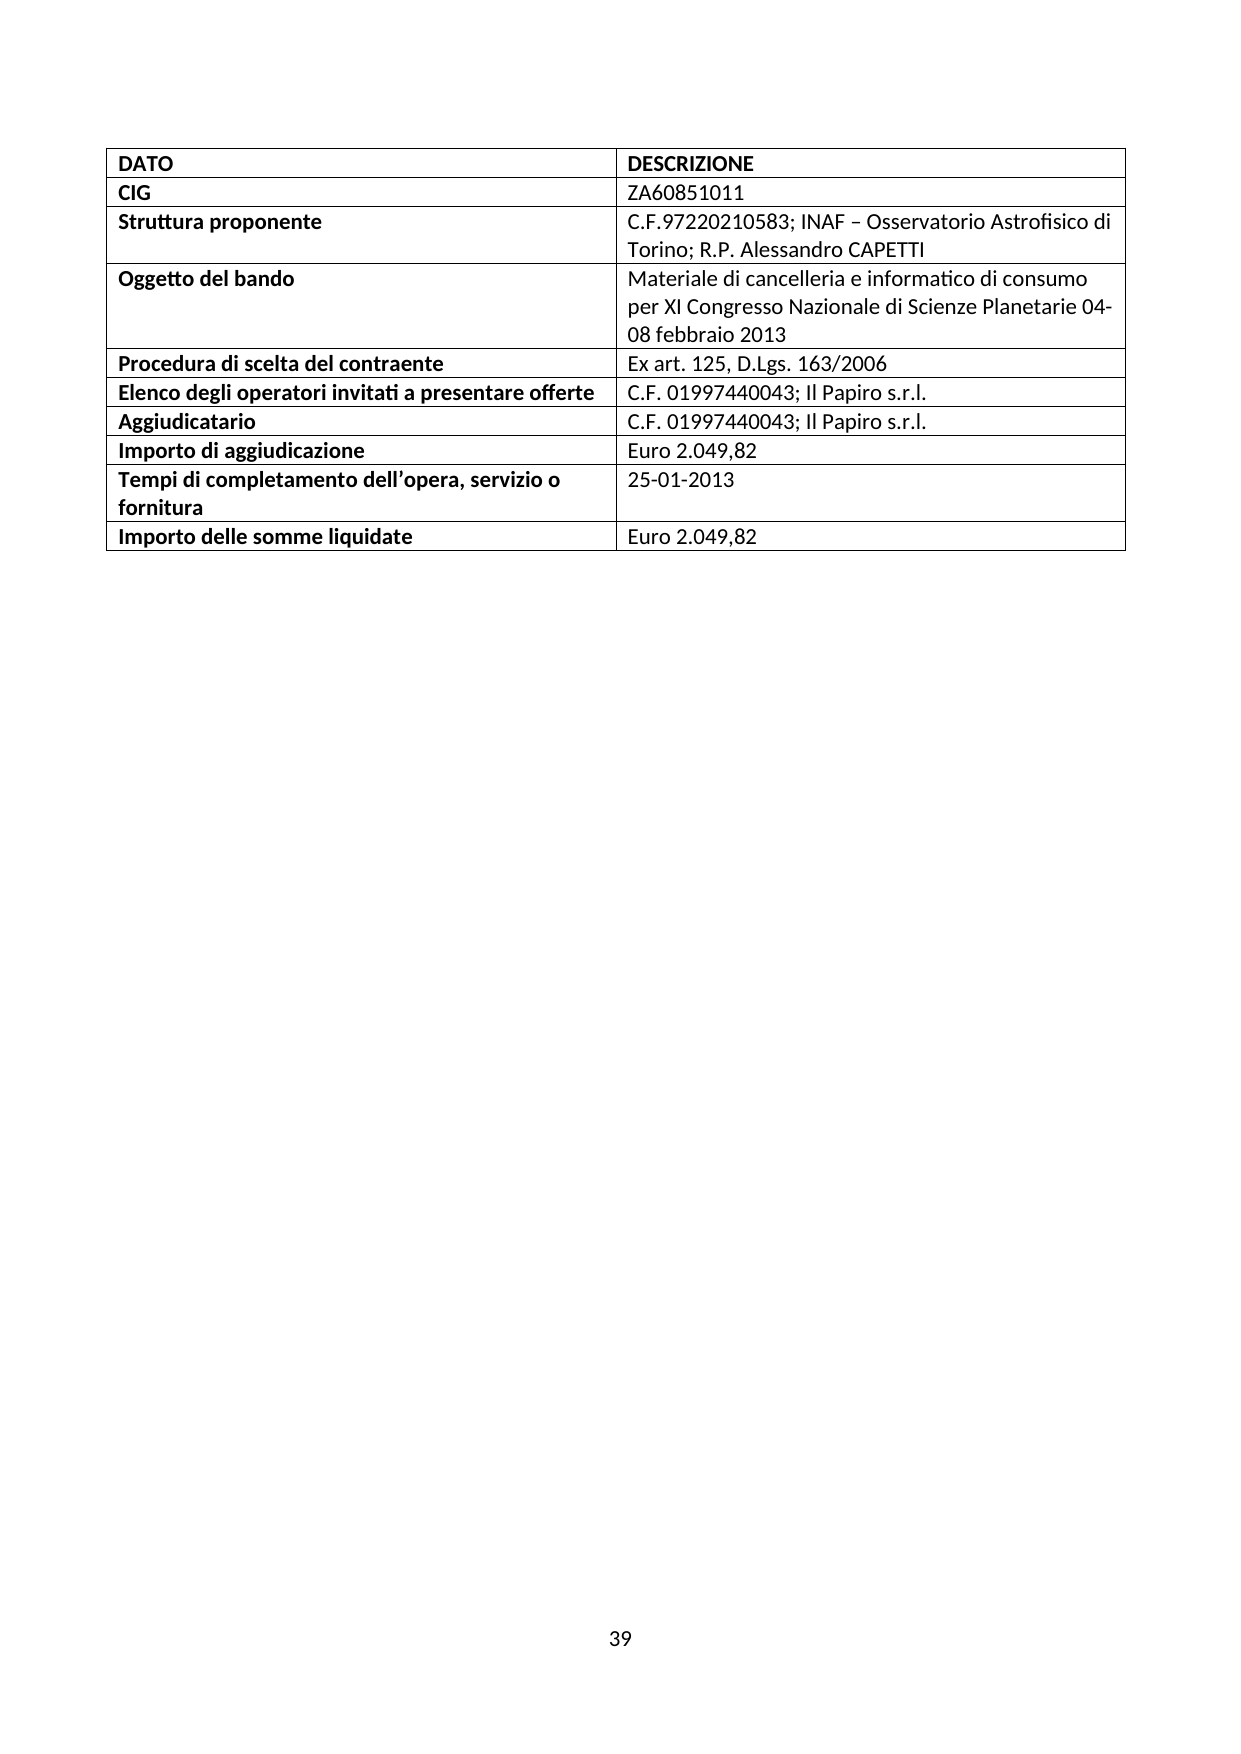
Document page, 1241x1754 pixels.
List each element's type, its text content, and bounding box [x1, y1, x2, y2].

table_cell C.F. 01997440043; Il Papiro s.r.l. [617, 407, 1125, 435]
table_cell Euro 2.049,82 [617, 522, 1125, 550]
table_cell Procedura di scelta del contraente [107, 349, 616, 377]
table_cell CIG [107, 178, 616, 206]
table_cell Importo delle somme liquidate [107, 522, 616, 550]
table_cell Aggiudicatario [107, 407, 616, 435]
table_header DESCRIZIONE [617, 149, 1125, 177]
table_cell Materiale di cancelleria e informatico di consumo per XI Congresso Nazionale di Scienze Planetarie 04-08 febbraio 2013 [617, 264, 1125, 348]
table_cell Euro 2.049,82 [617, 436, 1125, 464]
table_cell Oggetto del bando [107, 264, 616, 348]
table_cell C.F.97220210583; INAF – Osservatorio Astrofisico di Torino; R.P. Alessandro CAPETTI [617, 207, 1125, 263]
table_cell Ex art. 125, D.Lgs. 163/2006 [617, 349, 1125, 377]
table_cell Importo di aggiudicazione [107, 436, 616, 464]
table_cell Elenco degli operatori invitati a presentare offerte [107, 378, 616, 406]
table_cell ZA60851011 [617, 178, 1125, 206]
table_cell 25-01-2013 [617, 465, 1125, 521]
table_cell Struttura proponente [107, 207, 616, 263]
table_cell C.F. 01997440043; Il Papiro s.r.l. [617, 378, 1125, 406]
table_header DATO [107, 149, 616, 177]
table_cell Tempi di completamento dell’opera, servizio o fornitura [107, 465, 616, 521]
